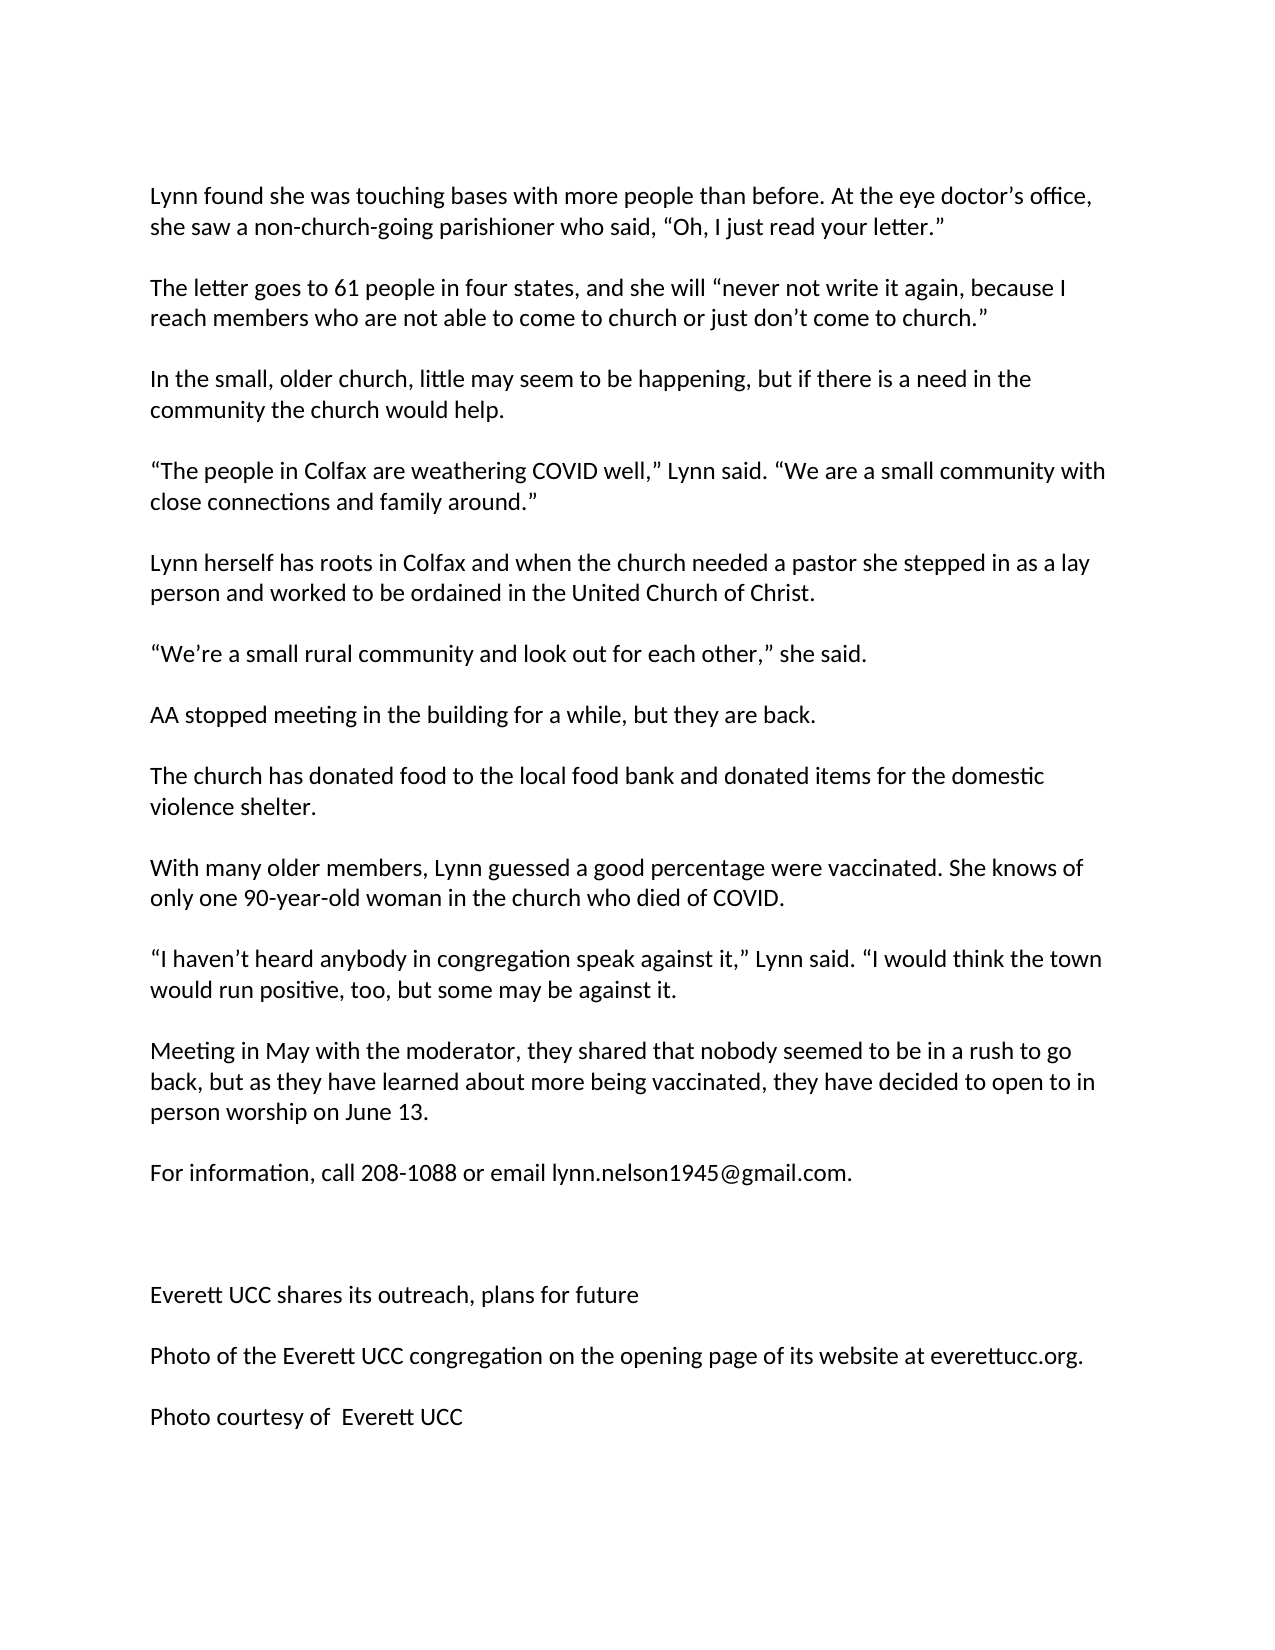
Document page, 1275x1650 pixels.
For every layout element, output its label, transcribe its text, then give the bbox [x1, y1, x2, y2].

text The letter goes to 61 people in four states, and she will “never not write it again, because I reach members who are not able to come to church or just don’t come to church.” [150, 272, 1125, 333]
text Meeting in May with the moderator, they shared that nobody seemed to be in a rush to go back, but as they have learned about more being vaccinated, they have decided to open to in person worship on June 13. [150, 1035, 1125, 1127]
text AA stopped meeting in the building for a while, but they are back. [150, 699, 1125, 730]
text “We’re a small rural community and look out for each other,” she said. [150, 638, 1125, 669]
text Photo of the Everett UCC congregation on the opening page of its website at everettucc.org. [150, 1340, 1125, 1371]
text The church has donated food to the local food bank and donated items for the domestic violence shelter. [150, 760, 1125, 821]
text Photo courtesy of Everett UCC [150, 1401, 1125, 1432]
text In the small, older church, little may seem to be happening, but if there is a need in the community the church would help. [150, 364, 1125, 425]
text “The people in Colfax are weathering COVID well,” Lynn said. “We are a small community with close connections and family around.” [150, 455, 1125, 516]
text “I haven’t heard anybody in congregation speak against it,” Lynn said. “I would think the town would run positive, too, but some may be against it. [150, 943, 1125, 1004]
text Lynn found she was touching bases with more people than before. At the eye doctor’s office, she saw a non-church-going parishioner who said, “Oh, I just read your letter.” [150, 181, 1125, 242]
text Lynn herself has roots in Colfax and when the church needed a pastor she stepped in as a lay person and worked to be ordained in the United Church of Christ. [150, 547, 1125, 608]
text With many older members, Lynn guessed a good percentage were vaccinated. She knows of only one 90-year-old woman in the church who died of COVID. [150, 852, 1125, 913]
text For information, call 208-1088 or email lynn.nelson1945@gmail.com. [150, 1157, 1125, 1188]
text Everett UCC shares its outreach, plans for future [150, 1279, 1125, 1310]
